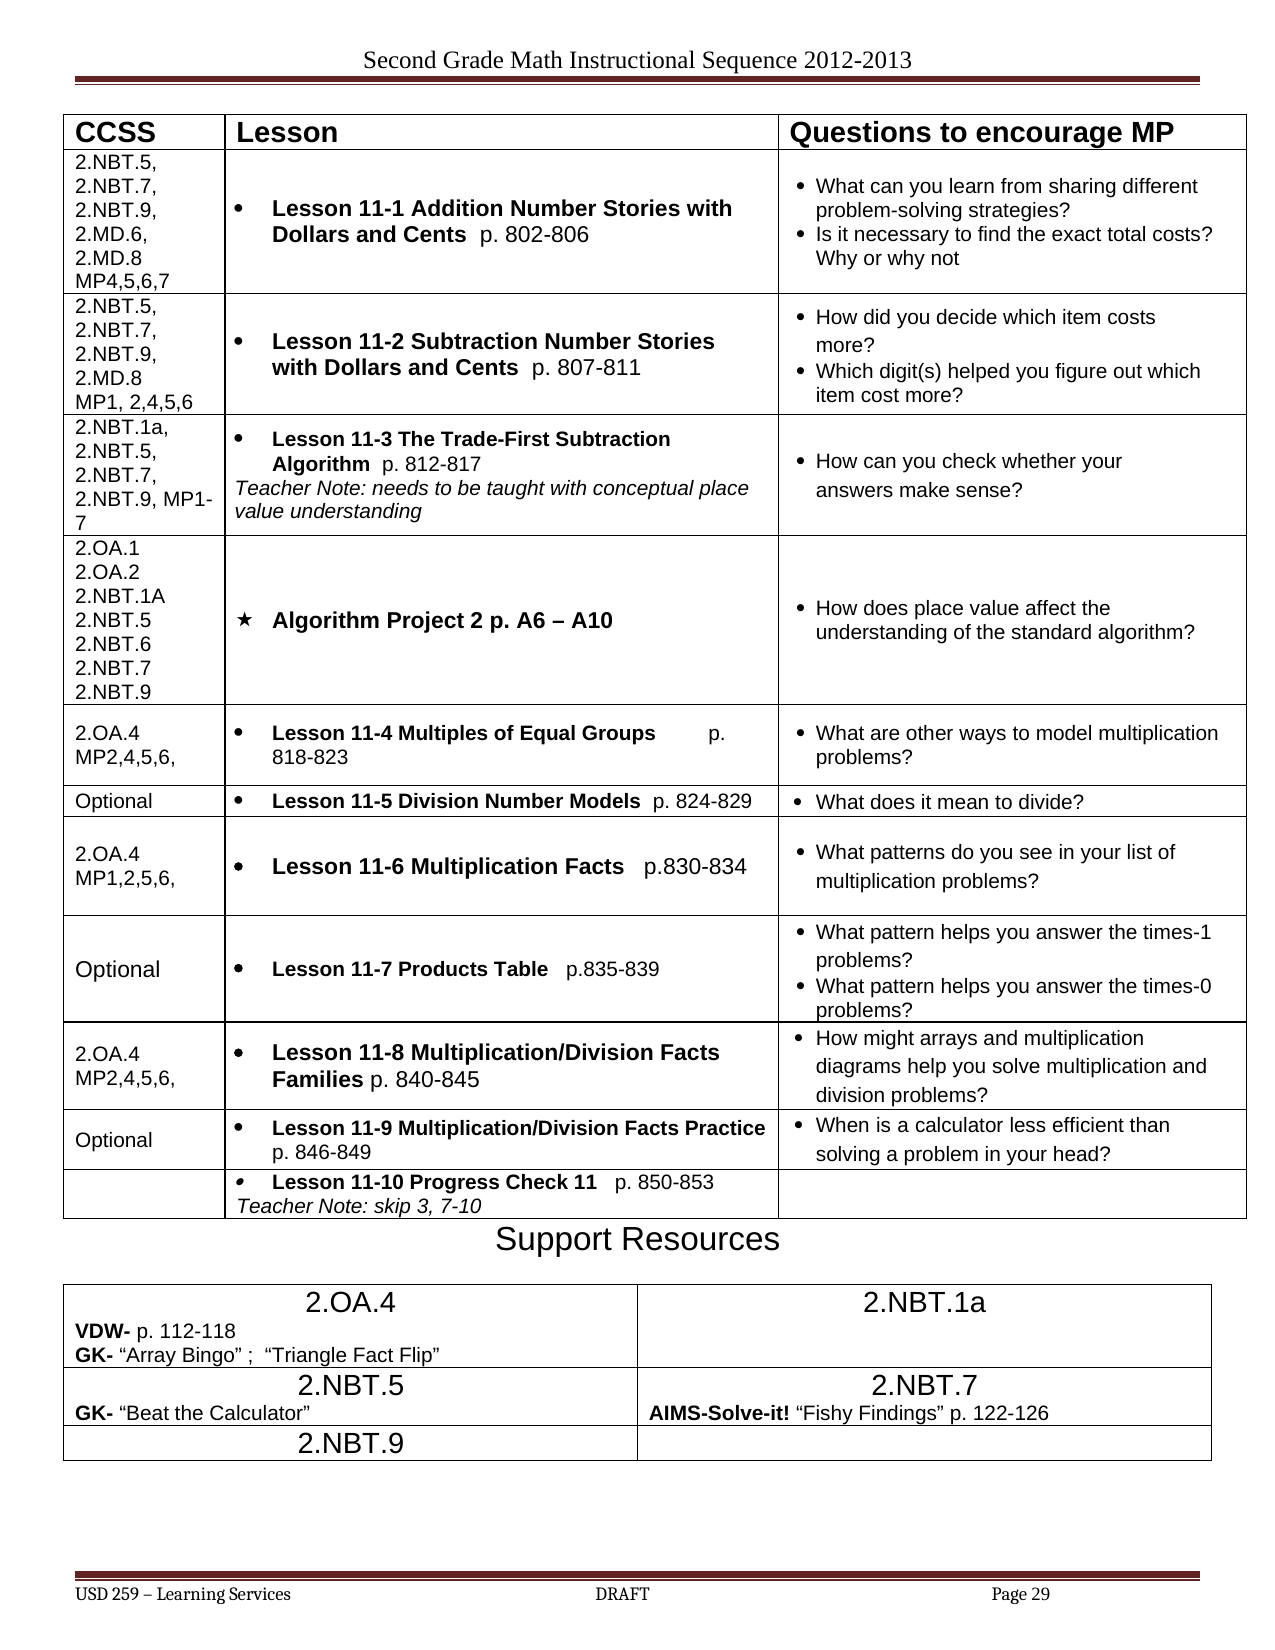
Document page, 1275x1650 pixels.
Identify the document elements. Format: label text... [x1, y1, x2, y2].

table_cell [64, 1170, 224, 1218]
table_cell Lesson 11-3 The Trade-First Subtraction Algorithm p. 812-817 Teacher Note: needs to be taught with conceptual place value understanding [226, 415, 778, 535]
table_cell How might arrays and multiplication diagrams help you solve multiplication and division problems? [779, 1023, 1246, 1109]
table_cell 2.NBT.5, 2.NBT.7, 2.NBT.9, 2.MD.8 MP1, 2,4,5,6 [64, 294, 224, 414]
table_header 2.OA.4 VDW- p. 112-118 GK- “Array Bingo” ; “Triangle Fact Flip” [64, 1285, 637, 1367]
table_header CCSS [64, 115, 224, 148]
text Support Resources [75, 1219, 1200, 1257]
table_cell How did you decide which item costs more? Which digit(s) helped you figure out which item cost more? [779, 294, 1246, 414]
table_cell 2.OA.4 MP2,4,5,6, [64, 705, 224, 785]
table_cell Algorithm Project 2 p. A6 – A10 [226, 536, 778, 704]
table_header 2.NBT.1a [638, 1285, 1211, 1367]
table_cell How can you check whether your answers make sense? [779, 415, 1246, 535]
table_cell What are other ways to model multiplication problems? [779, 705, 1246, 785]
table_cell [779, 1170, 1246, 1218]
table_cell 2.OA.4 MP2,4,5,6, [64, 1023, 224, 1109]
table_cell 2.NBT.1a, 2.NBT.5, 2.NBT.7, 2.NBT.9, MP1-7 [64, 415, 224, 535]
table_cell Lesson 11-5 Division Number Models p. 824-829 [226, 786, 778, 816]
table_cell Optional [64, 786, 224, 816]
table_cell Lesson 11-1 Addition Number Stories with Dollars and Cents p. 802-806 [226, 150, 778, 293]
table_cell [638, 1426, 1211, 1460]
table_cell Lesson 11-8 Multiplication/Division Facts Families p. 840-845 [226, 1023, 778, 1109]
table_header Questions to encourage MP [779, 115, 1246, 148]
table_cell 2.NBT.9 [64, 1426, 637, 1460]
table_cell How does place value affect the understanding of the standard algorithm? [779, 536, 1246, 704]
table_cell 2.NBT.5 GK- “Beat the Calculator” [64, 1368, 637, 1425]
table_cell 2.OA.1 2.OA.2 2.NBT.1A 2.NBT.5 2.NBT.6 2.NBT.7 2.NBT.9 [64, 536, 224, 704]
table_cell 2.NBT.7 AIMS-Solve-it! “Fishy Findings” p. 122-126 [638, 1368, 1211, 1425]
table_cell Lesson 11-2 Subtraction Number Stories with Dollars and Cents p. 807-811 [226, 294, 778, 414]
table_cell Lesson 11-9 Multiplication/Division Facts Practice p. 846-849 [226, 1110, 778, 1169]
table_cell Lesson 11-10 Progress Check 11 p. 850-853 Teacher Note: skip 3, 7-10 [226, 1170, 778, 1218]
table_cell Optional [64, 916, 224, 1021]
table_header Lesson [226, 115, 778, 148]
table_cell Lesson 11-4 Multiples of Equal Groups p. 818-823 [226, 705, 778, 785]
table_cell What can you learn from sharing different problem-solving strategies? Is it necessary to find the exact total costs? Why or why not [779, 150, 1246, 293]
table_cell Lesson 11-6 Multiplication Facts p.830-834 [226, 817, 778, 915]
table_cell What does it mean to divide? [779, 786, 1246, 816]
table_cell 2.NBT.5, 2.NBT.7, 2.NBT.9, 2.MD.6, 2.MD.8 MP4,5,6,7 [64, 150, 224, 293]
table_cell When is a calculator less efficient than solving a problem in your head? [779, 1110, 1246, 1169]
table_cell 2.OA.4 MP1,2,5,6, [64, 817, 224, 915]
table_cell Optional [64, 1110, 224, 1169]
table_cell What patterns do you see in your list of multiplication problems? [779, 817, 1246, 915]
table_cell What pattern helps you answer the times-1 problems? What pattern helps you answer the times-0 problems? [779, 916, 1246, 1021]
table_cell Lesson 11-7 Products Table p.835-839 [226, 916, 778, 1021]
